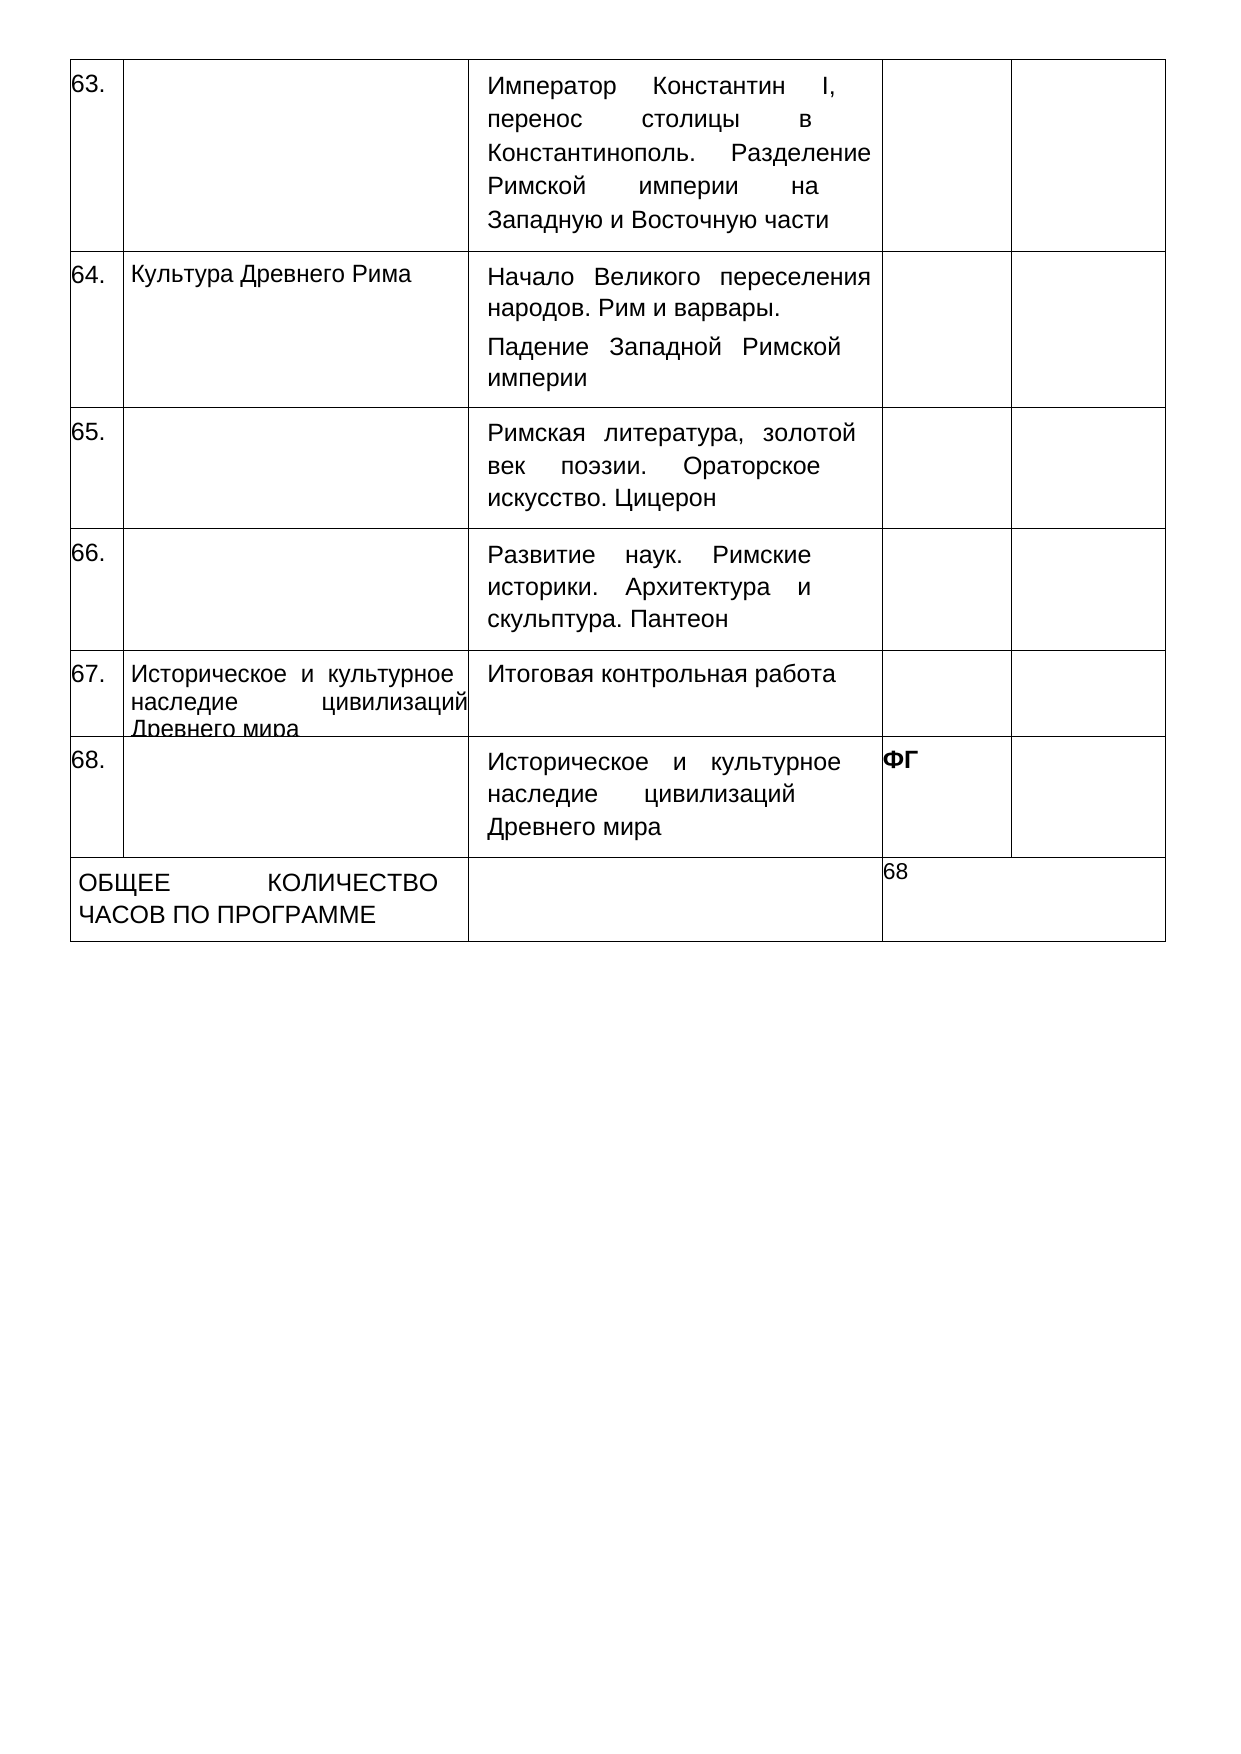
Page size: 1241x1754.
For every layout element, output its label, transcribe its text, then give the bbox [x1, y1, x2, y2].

table_cell [883, 408, 1011, 528]
table_cell Развитие наук. Римские историки. Архитектура и скульптура. Пантеон [469, 529, 882, 649]
table_header [1012, 60, 1165, 251]
table_cell [469, 858, 882, 941]
table_cell [883, 651, 1011, 736]
table_cell Начало Великого переселения народов. Рим и варвары. Падение Западной Римской империи [469, 252, 882, 407]
table_cell [883, 529, 1011, 649]
table_cell [124, 529, 468, 649]
table_cell Культура Древнего Рима [124, 252, 468, 407]
table_cell [1012, 737, 1165, 857]
table_header Император Константин I, перенос столицы в Константинополь. Разделение Римской империи на Западную и Восточную части [469, 60, 882, 251]
table_header [124, 60, 468, 251]
table_cell Римская литература, золотой век поэзии. Ораторское искусство. Цицерон [469, 408, 882, 528]
table_header [883, 60, 1011, 251]
table_cell ФГ [883, 737, 1011, 857]
table_cell 64. [71, 252, 123, 407]
table_cell [883, 252, 1011, 407]
table_cell [1012, 651, 1165, 736]
table_cell Историческое и культурное наследие цивилизаций Древнего мира [124, 651, 468, 736]
table_cell [1012, 252, 1165, 407]
table_cell ОБЩЕЕ КОЛИЧЕСТВО ЧАСОВ ПО ПРОГРАММЕ [71, 858, 468, 941]
table_cell 68 [883, 858, 1165, 941]
table_cell 68. [71, 737, 123, 857]
table_cell [124, 737, 468, 857]
table_cell Итоговая контрольная работа [469, 651, 882, 736]
table_cell 66. [71, 529, 123, 649]
table_cell [1012, 529, 1165, 649]
table_cell 67. [71, 651, 123, 736]
table_cell Историческое и культурное наследие цивилизаций Древнего мира [469, 737, 882, 857]
table_cell [124, 408, 468, 528]
table_header 63. [71, 60, 123, 251]
table_cell [1012, 408, 1165, 528]
table_cell 65. [71, 408, 123, 528]
